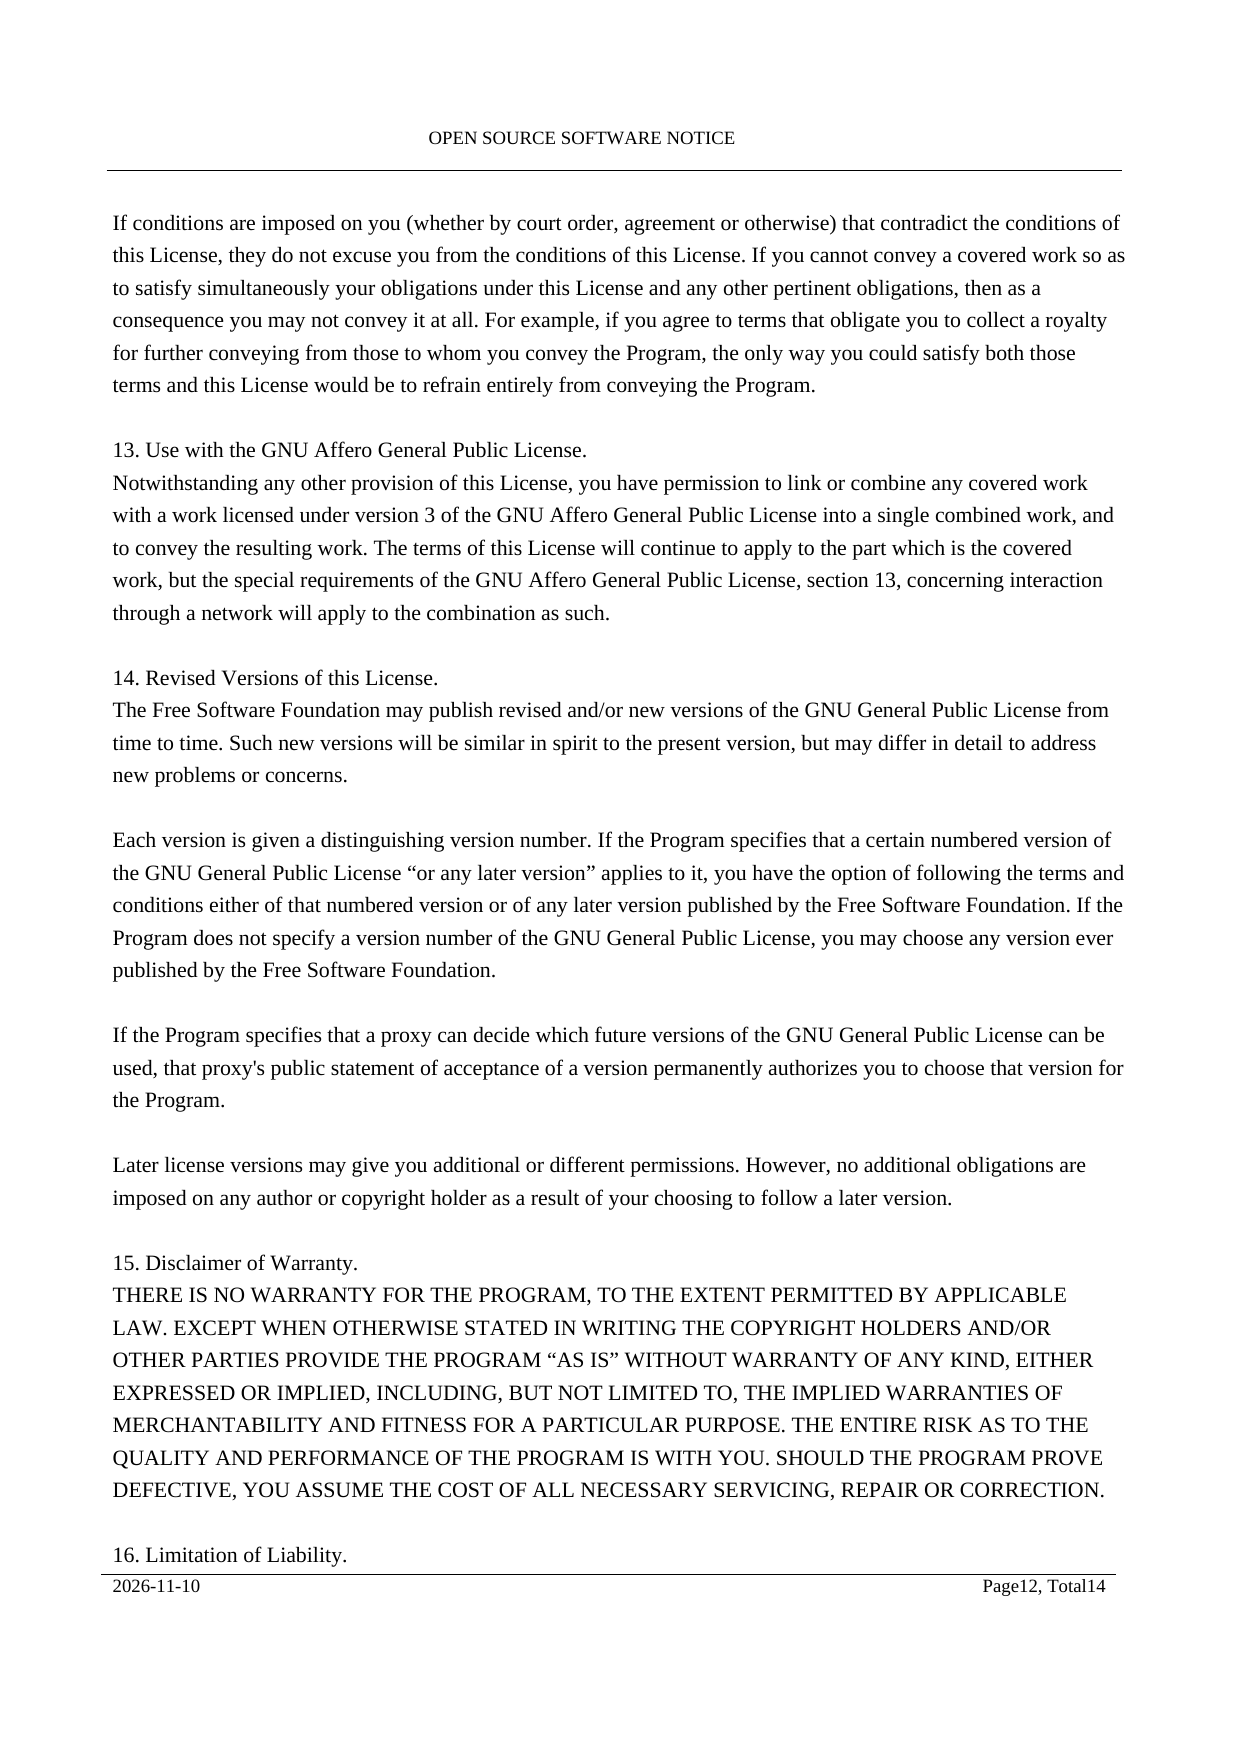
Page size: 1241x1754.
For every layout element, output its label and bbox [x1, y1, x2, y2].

text [112, 206, 1128, 1571]
